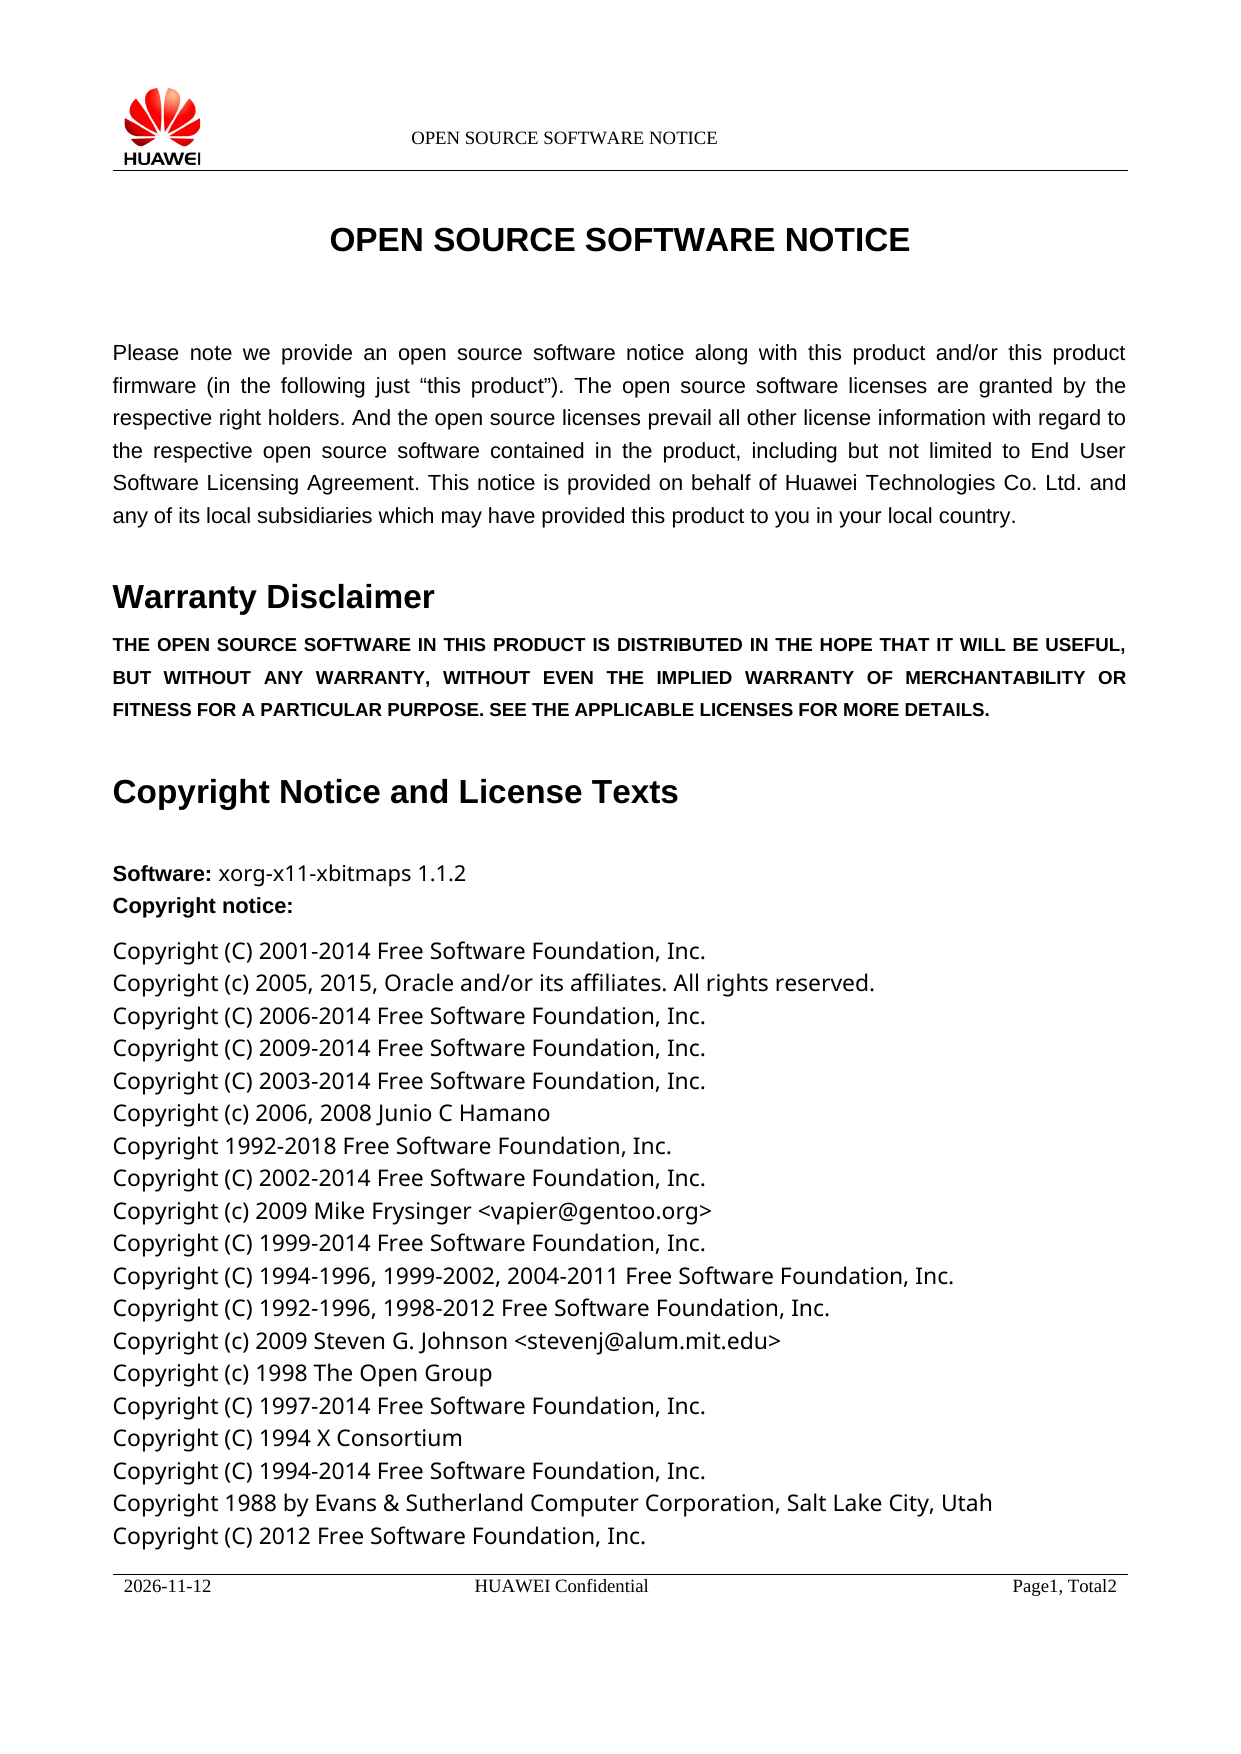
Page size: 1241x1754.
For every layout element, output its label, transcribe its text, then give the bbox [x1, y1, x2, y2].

text Warranty Disclaimer [112, 564, 1128, 629]
text The open source software in this product is distributed in the hope that it will be useful, but WITHOUT ANY WARRANTY, without even the implied warranty of MERCHANTABILITY or FITNESS FOR A PARTICULAR PURPOSE. See the applicable licenses for more details. [112, 629, 1128, 726]
text Please note we provide an open source software notice along with this product and/or this product firmware (in the following just “this product”). The open source software licenses are granted by the respective right holders. And the open source licenses prevail all other license information with regard to the respective open source software contained in the product, including but not limited to End User Software Licensing Agreement. This notice is provided on behalf of Huawei Technologies Co. Ltd. and any of its local subsidiaries which may have provided this product to you in your local country. [112, 336, 1128, 531]
text OPEN SOURCE SOFTWARE NOTICE [112, 206, 1128, 271]
picture [124, 88, 201, 165]
title Software: xorg-x11-xbitmaps 1.1.2 [112, 856, 1128, 889]
text Copyright Notice and License Texts [112, 759, 1128, 824]
text Copyright notice: [112, 889, 1128, 921]
